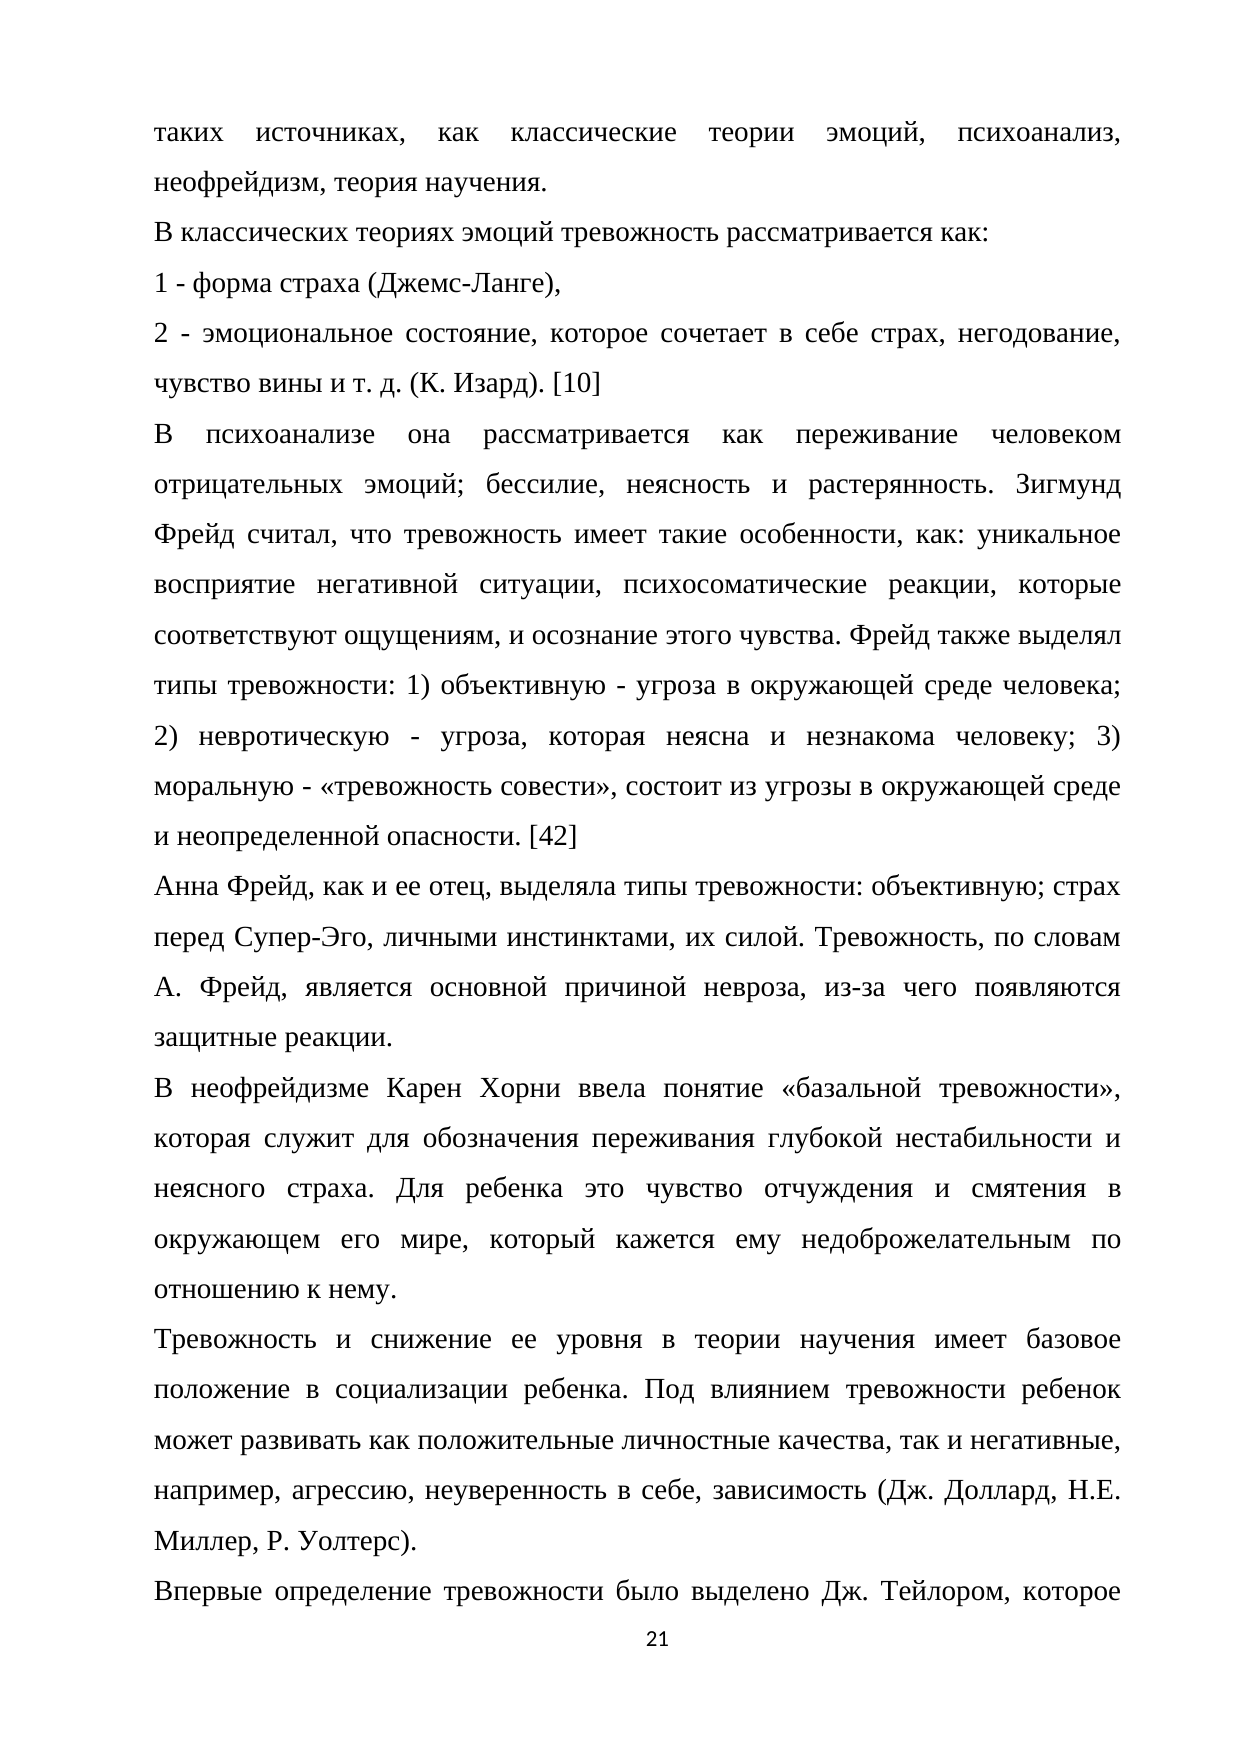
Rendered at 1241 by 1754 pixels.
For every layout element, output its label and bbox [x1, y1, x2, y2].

table_header [143, 104, 1132, 1617]
